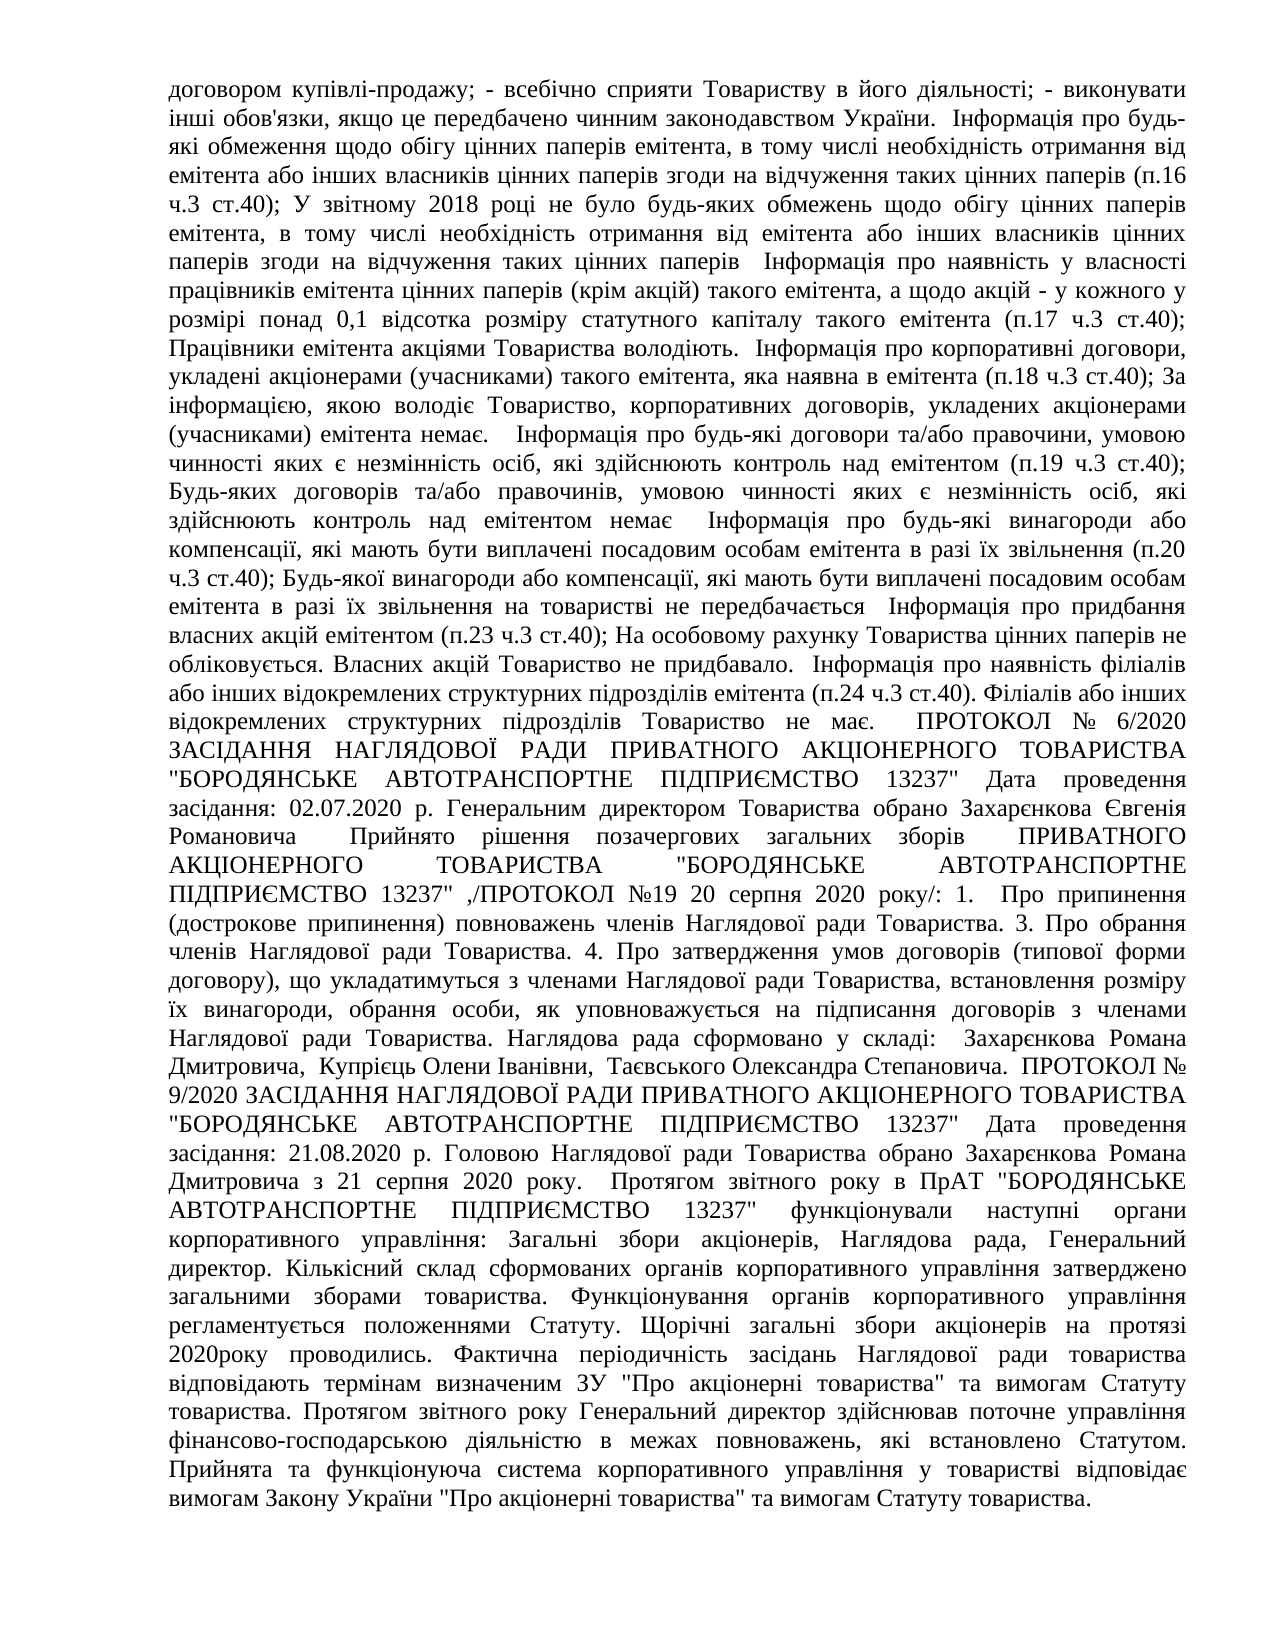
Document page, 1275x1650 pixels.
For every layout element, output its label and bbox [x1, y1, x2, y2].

table_cell [157, 74, 1199, 1511]
